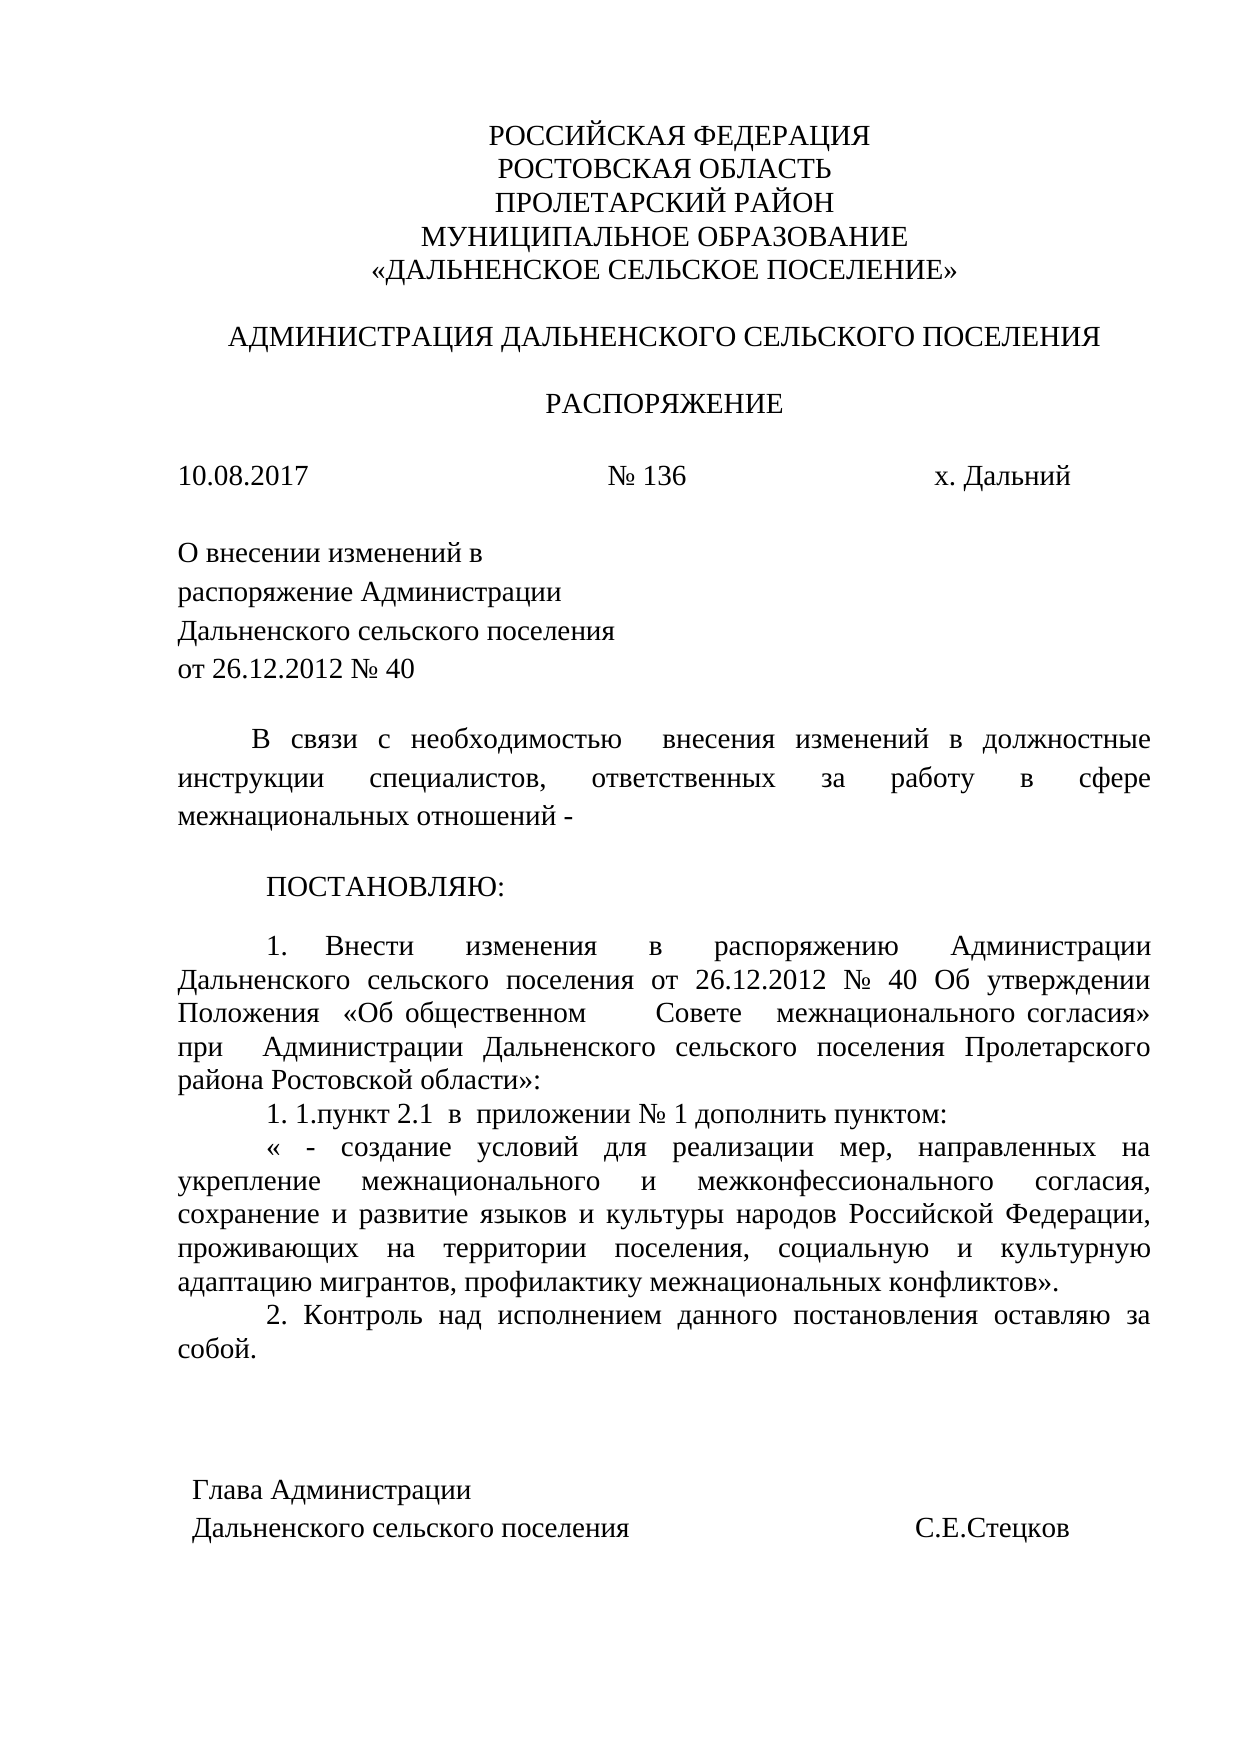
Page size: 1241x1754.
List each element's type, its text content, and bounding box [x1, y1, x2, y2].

text ПОСТАНОВЛЯЮ: [177, 869, 1152, 902]
text Дальненского сельского поселения С.Е.Стецков [177, 1510, 1152, 1544]
text АДМИНИСТРАЦИЯ ДАЛЬНЕНСКОГО СЕЛЬСКОГО ПОСЕЛЕНИЯ [177, 319, 1152, 353]
text «ДАЛЬНЕНСКОЕ СЕЛЬСКОЕ ПОСЕЛЕНИЕ» [177, 252, 1152, 286]
text Глава Администрации [177, 1472, 1152, 1505]
text ПРОЛЕТАРСКИЙ РАЙОН [177, 185, 1152, 219]
text В связи с необходимостью внесения изменений в должностные инструкции специалистов, ответственных за работу в сфере межнациональных отношений - [177, 721, 1152, 832]
text РОССИЙСКАЯ ФЕДЕРАЦИЯ [177, 118, 1152, 152]
text от 26.12.2012 № 40 [177, 651, 1152, 717]
list 1. 1.пункт 2.1 в приложении № 1 дополнить пунктом: [177, 1096, 1152, 1129]
list Внести изменения в распоряжению Администрации Дальненского сельского поселения от 26.12.2012 № 40 Об утверждении Положения «Об общественном Совете межнационального согласия» при Администрации Дальненского сельского поселения Пролетарского района Ростовской области»: [177, 928, 1152, 1096]
text МУНИЦИПАЛЬНОЕ ОБРАЗОВАНИЕ [177, 219, 1152, 252]
text О внесении изменений в [177, 536, 1152, 569]
text РАСПОРЯЖЕНИЕ [177, 386, 1152, 420]
text Дальненского сельского поселения [177, 613, 1152, 646]
list « - создание условий для реализации мер, направленных на укрепление межнационального и межконфессионального согласия, сохранение и развитие языков и культуры народов Российской Федерации, проживающих на территории поселения, социальную и культурную адаптацию мигрантов, профилактику межнациональных конфликтов». [177, 1129, 1152, 1297]
list 2. Контроль над исполнением данного постановления оставляю за собой. [177, 1297, 1152, 1364]
text РОСТОВСКАЯ ОБЛАСТЬ [177, 152, 1152, 185]
text 10.08.2017 № 136 х. Дальний [177, 458, 1152, 492]
text распоряжение Администрации [177, 574, 1152, 608]
